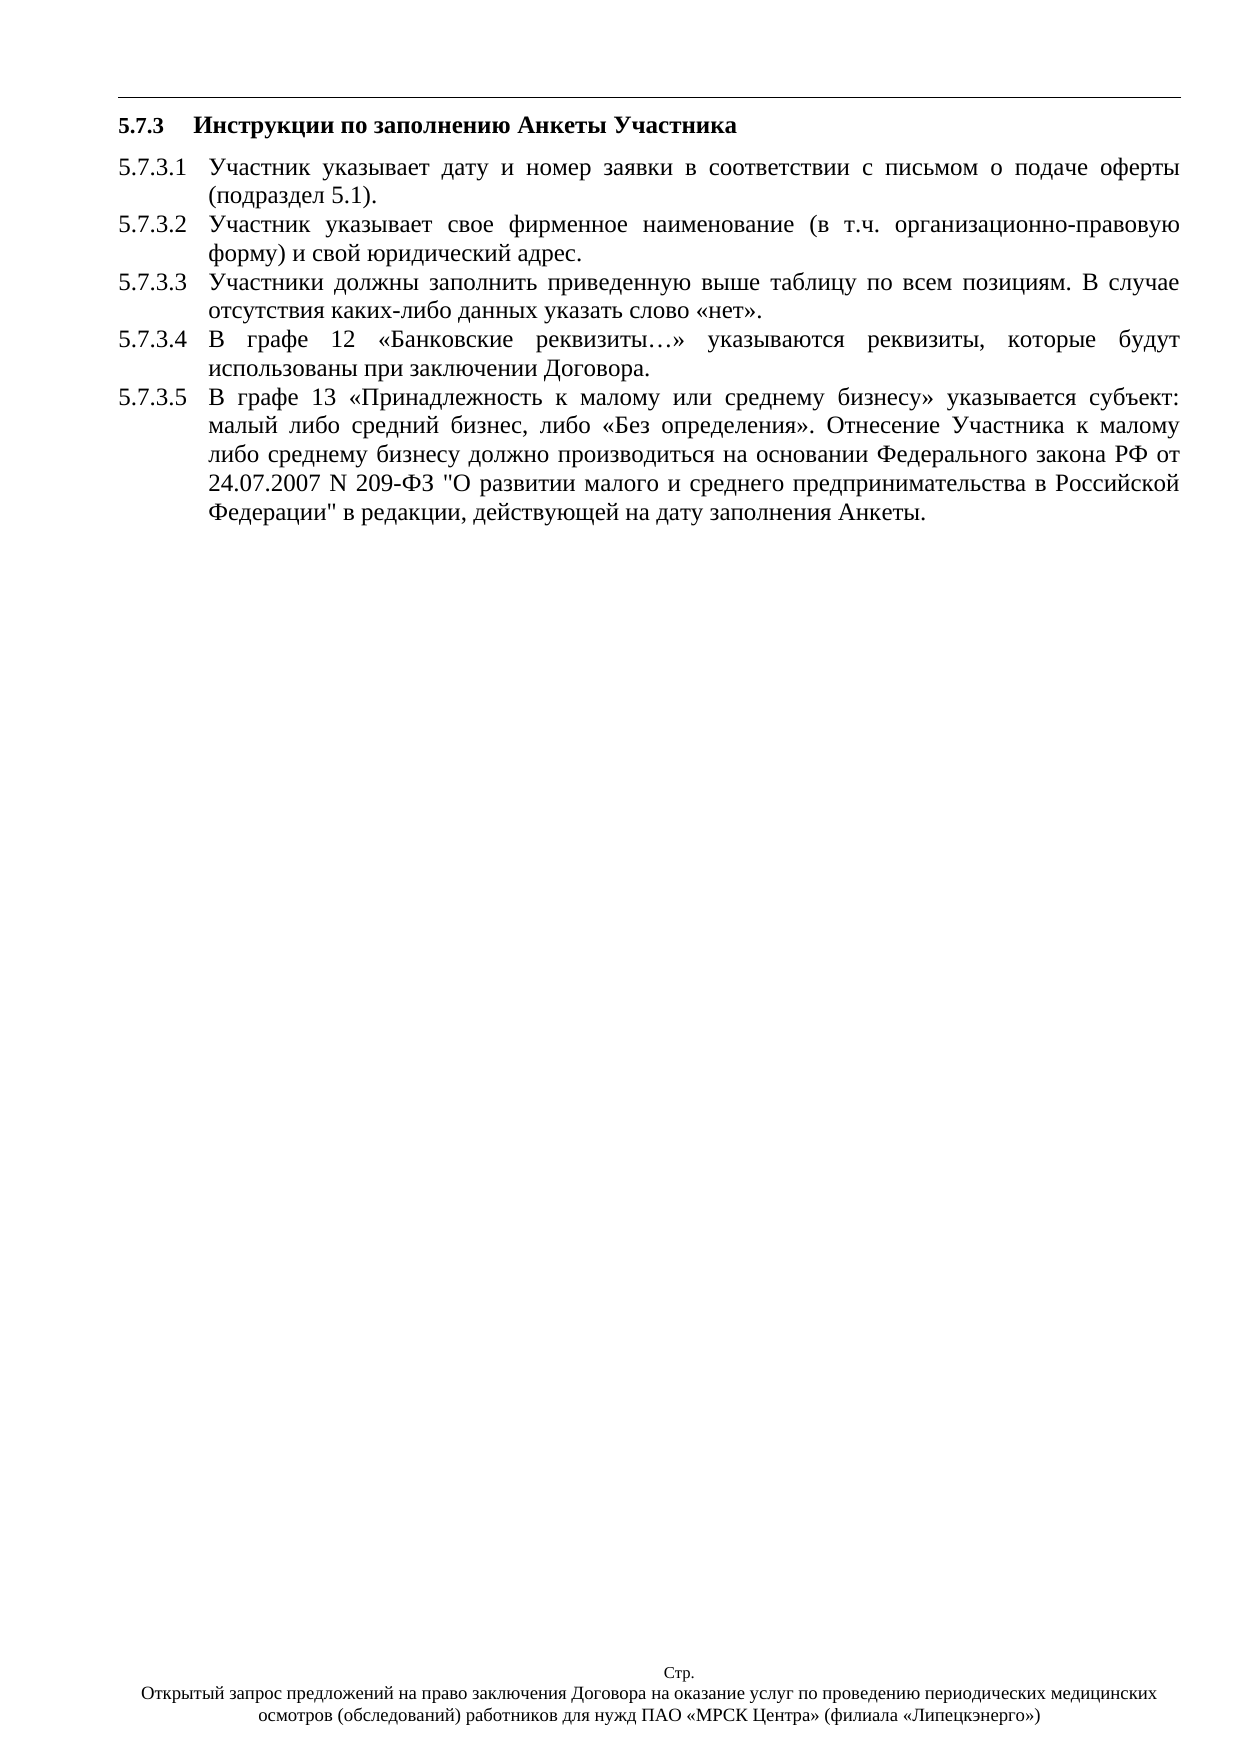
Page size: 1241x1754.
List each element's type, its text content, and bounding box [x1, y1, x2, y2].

list В графе 12 «Банковские реквизиты…» указываются реквизиты, которые будут использованы при заключении Договора. [118, 324, 1181, 382]
list Участник указывает свое фирменное наименование (в т.ч. организационно-правовую форму) и свой юридический адрес. [118, 209, 1181, 267]
subtitle Инструкции по заполнению Анкеты Участника [118, 111, 1181, 139]
list Участник указывает дату и номер заявки в соответствии с письмом о подаче оферты (подраздел 5.1). [118, 152, 1181, 209]
list В графе 13 «Принадлежность к малому или среднему бизнесу» указывается субъект: малый либо средний бизнес, либо «Без определения». Отнесение Участника к малому либо среднему бизнесу должно производиться на основании Федерального закона РФ от 24.07.2007 N 209-ФЗ "О развитии малого и среднего предпринимательства в Российской Федерации" в редакции, действующей на дату заполнения Анкеты. [118, 382, 1181, 526]
list Участники должны заполнить приведенную выше таблицу по всем позициям. В случае отсутствия каких-либо данных указать слово «нет». [118, 267, 1181, 324]
